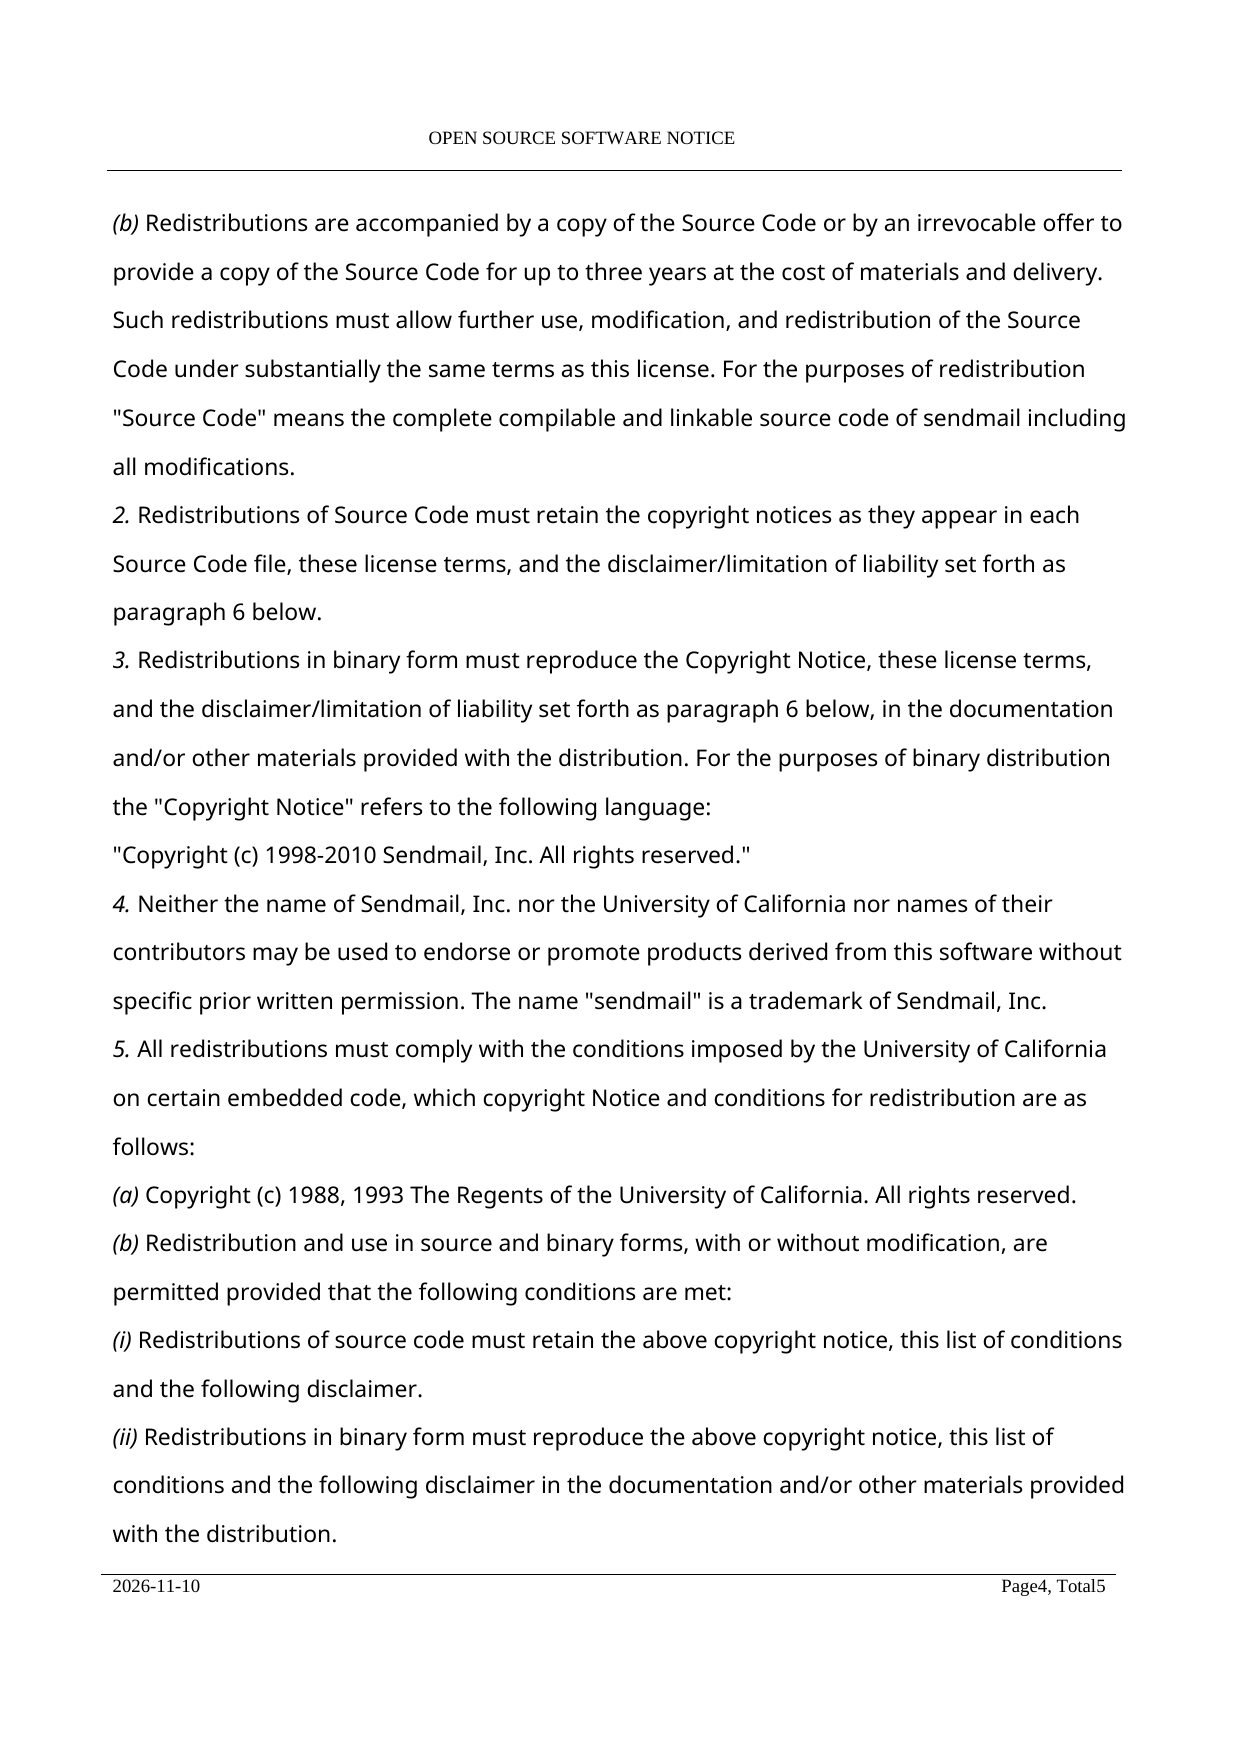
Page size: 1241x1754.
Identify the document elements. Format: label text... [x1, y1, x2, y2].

text (a) Copyright (c) 1988, 1993 The Regents of the University of California. All rights reserved. [112, 1178, 1128, 1211]
text 3. Redistributions in binary form must reproduce the Copyright Notice, these license terms, and the disclaimer/limitation of liability set forth as paragraph 6 below, in the documentation and/or other materials provided with the distribution. For the purposes of binary distribution the "Copyright Notice" refers to the following language: "Copyright (c) 1998-2010 Sendmail, Inc. All rights reserved." [112, 644, 1128, 871]
text (b) Redistributions are accompanied by a copy of the Source Code or by an irrevocable offer to provide a copy of the Source Code for up to three years at the cost of materials and delivery. Such redistributions must allow further use, modification, and redistribution of the Source Code under substantially the same terms as this license. For the purposes of redistribution "Source Code" means the complete compilable and linkable source code of sendmail including all modifications. [112, 206, 1128, 483]
text (i) Redistributions of source code must retain the above copyright notice, this list of conditions and the following disclaimer. [112, 1323, 1128, 1404]
text (ii) Redistributions in binary form must reproduce the above copyright notice, this list of conditions and the following disclaimer in the documentation and/or other materials provided with the distribution. [112, 1420, 1128, 1550]
text 2. Redistributions of Source Code must retain the copyright notices as they appear in each Source Code file, these license terms, and the disclaimer/limitation of liability set forth as paragraph 6 below. [112, 498, 1128, 628]
text (b) Redistribution and use in source and binary forms, with or without modification, are permitted provided that the following conditions are met: [112, 1226, 1128, 1308]
text 4. Neither the name of Sendmail, Inc. nor the University of California nor names of their contributors may be used to endorse or promote products derived from this software without specific prior written permission. The name "sendmail" is a trademark of Sendmail, Inc. [112, 887, 1128, 1017]
text 5. All redistributions must comply with the conditions imposed by the University of California on certain embedded code, which copyright Notice and conditions for redistribution are as follows: [112, 1033, 1128, 1163]
